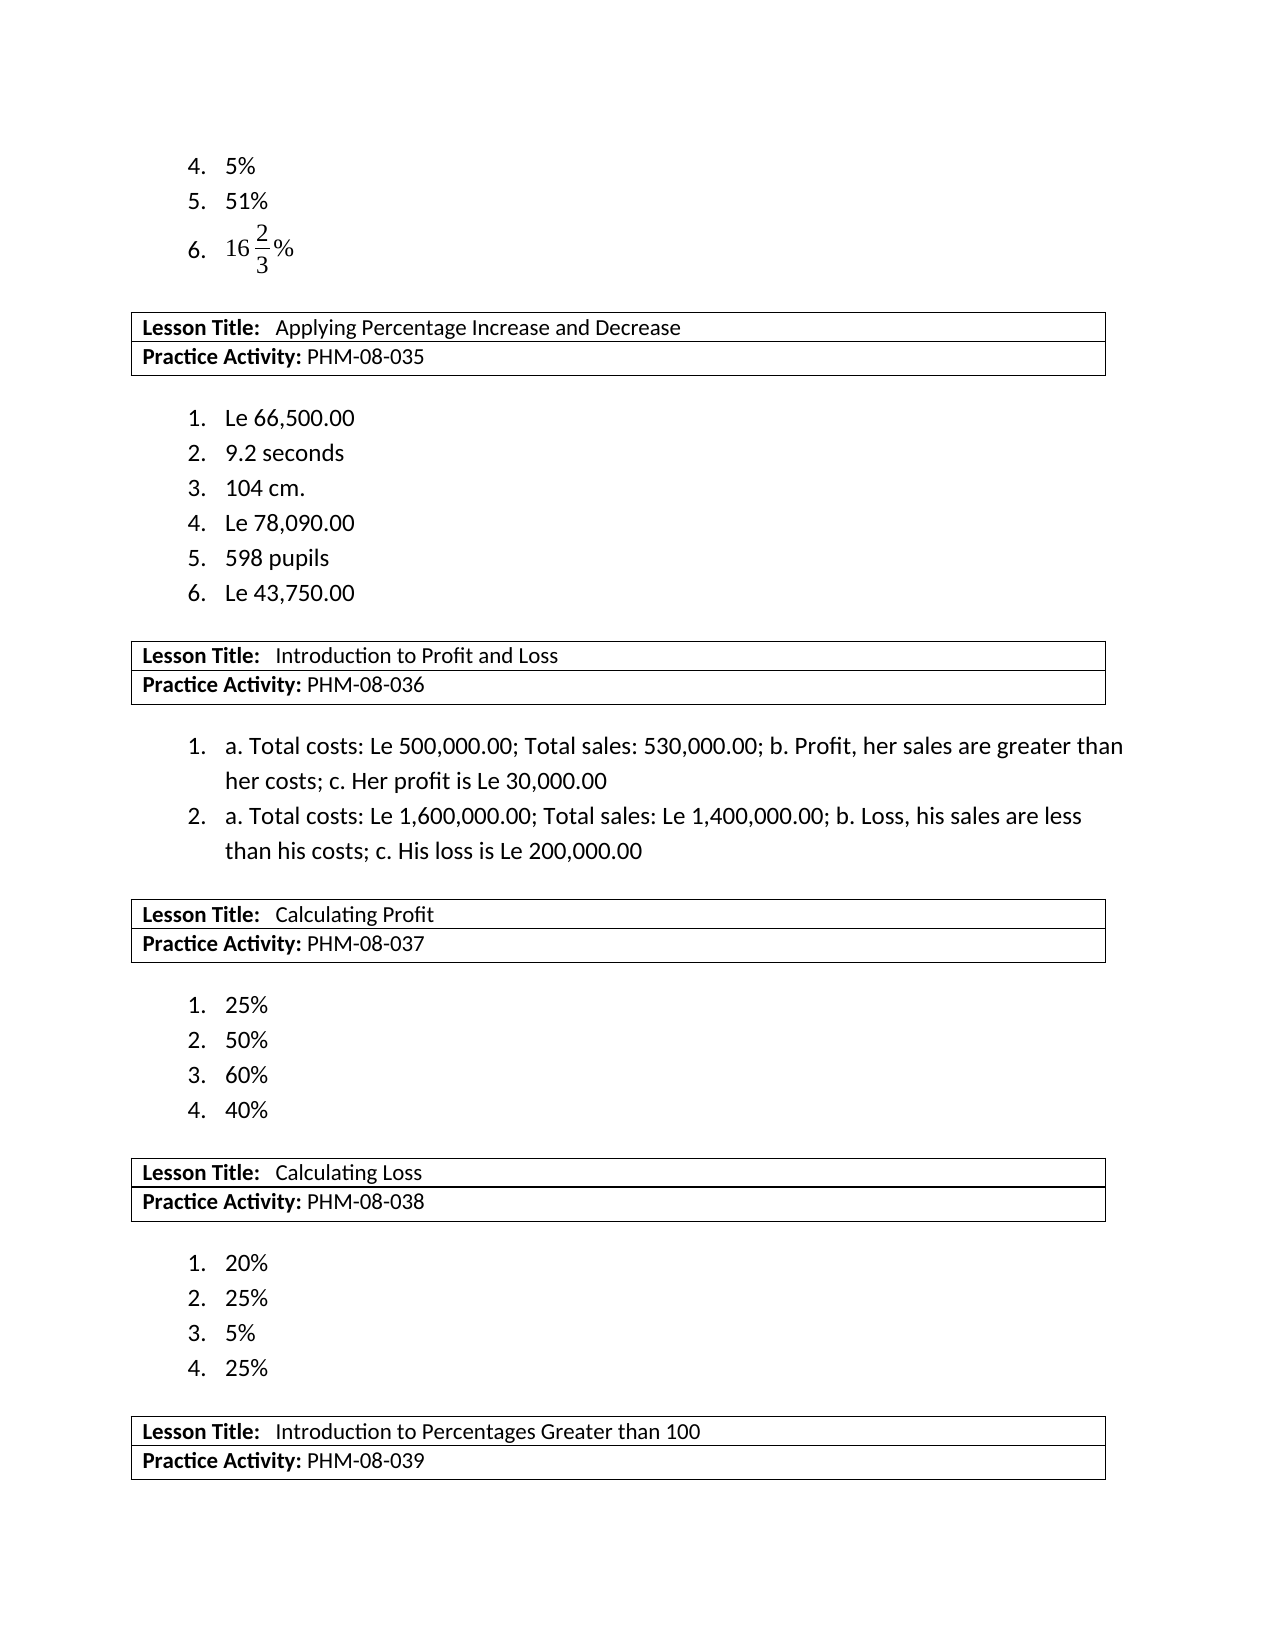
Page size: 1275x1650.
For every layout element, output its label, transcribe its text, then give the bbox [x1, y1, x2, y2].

table_header Lesson Title: Calculating Profit [132, 900, 1105, 928]
table_header Lesson Title: Introduction to Percentages Greater than 100 [132, 1417, 1105, 1445]
list 20% [187, 1197, 1125, 1278]
list 9.2 seconds [187, 437, 1125, 467]
list a. Total costs: Le 500,000.00; Total sales: 530,000.00; b. Profit, her sales are greater than her costs; c. Her profit is Le 30,000.00 [187, 680, 1125, 796]
table_cell Practice Activity: PHM-08-037 [132, 929, 1105, 962]
list 51% [187, 185, 1125, 216]
list 40% [187, 1094, 1125, 1124]
list 25% [187, 1282, 1125, 1313]
list Le 78,090.00 [187, 507, 1125, 537]
list 104 cm. [187, 472, 1125, 502]
table_cell Practice Activity: PHM-08-038 [132, 1188, 1105, 1221]
list Le 43,750.00 [187, 577, 1125, 607]
table_header Lesson Title: Introduction to Profit and Loss [132, 642, 1105, 669]
table_cell Practice Activity: PHM-08-039 [132, 1446, 1105, 1479]
list 25% [187, 1352, 1125, 1383]
list 25% [187, 939, 1125, 1019]
table_header Lesson Title: Calculating Loss [132, 1159, 1105, 1186]
list 5% [187, 1317, 1125, 1348]
table_header Lesson Title: Applying Percentage Increase and Decrease [132, 313, 1105, 341]
list 60% [187, 1059, 1125, 1089]
list a. Total costs: Le 1,600,000.00; Total sales: Le 1,400,000.00; b. Loss, his sales are less than his costs; c. His loss is Le 200,000.00 [187, 800, 1125, 866]
table_cell Practice Activity: PHM-08-036 [132, 671, 1105, 704]
list 50% [187, 1024, 1125, 1054]
list Le 66,500.00 [187, 352, 1125, 432]
list 5% [187, 150, 1125, 181]
list 598 pupils [187, 542, 1125, 572]
table_cell Practice Activity: PHM-08-035 [132, 342, 1105, 375]
